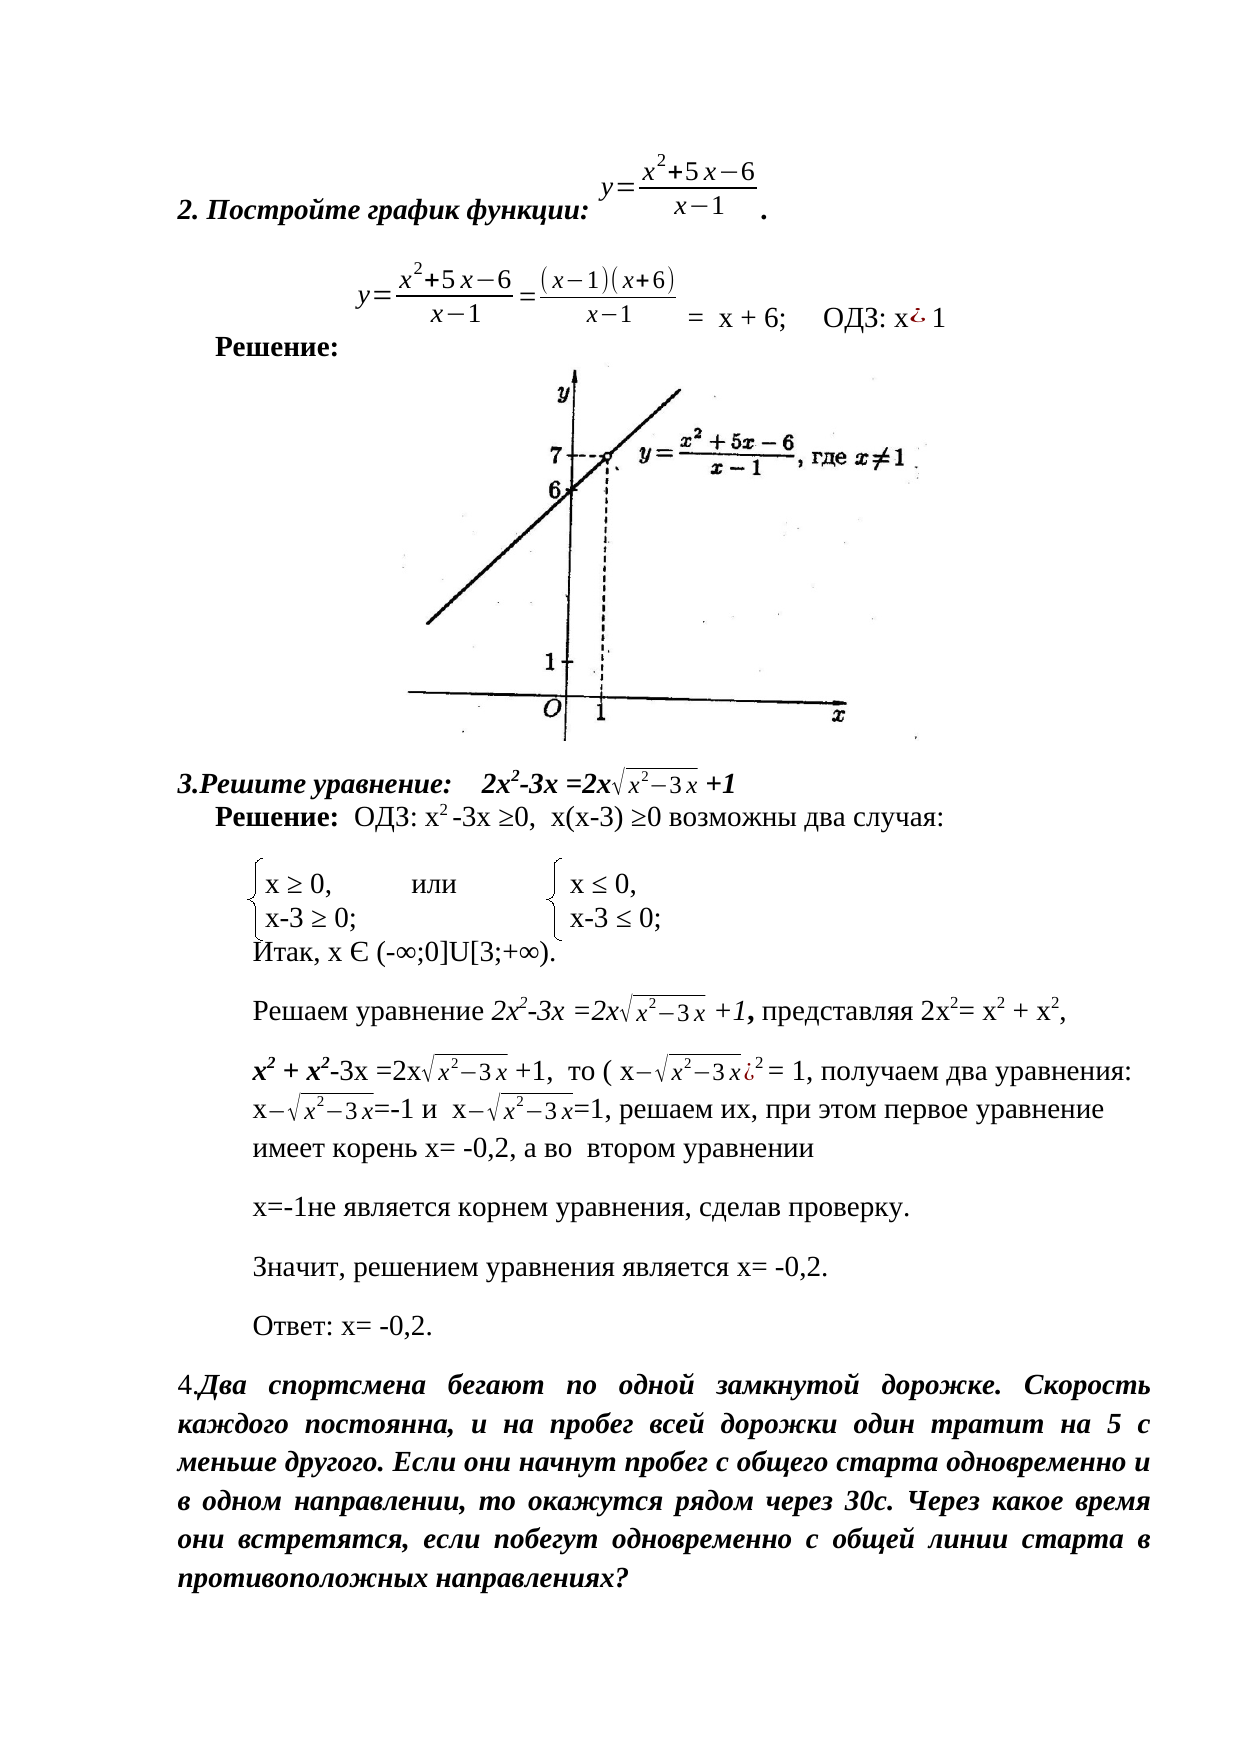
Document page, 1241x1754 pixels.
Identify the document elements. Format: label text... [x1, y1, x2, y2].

text х ≥ 0, или х ≤ 0, [177, 867, 1152, 900]
text х2 + х2-3х =2х +1, то ( х2 = 1, получаем два уравнения: х=-1 и х=1, решаем их, при этом первое уравнение имеет корень х= -0,2, а во втором уравнении [252, 1053, 1152, 1163]
picture [401, 362, 927, 741]
text 4.Два спортсмена бегают по одной замкнутой дорожке. Скорость каждого постоянна, и на пробег всей дорожки один тратит на 5 с меньше другого. Если они начнут пробег с общего старта одновременно и в одном направлении, то окажутся рядом через 30с. Через какое время они встретятся, если побегут одновременно с общей линии старта в противоположных направлениях? [177, 1367, 1152, 1594]
text Решение: ОДЗ: х2 -3х ≥0, х(х-3) ≥0 возможны два случая: [215, 799, 1152, 833]
text Решаем уравнение 2х2-3х =2х +1, представляя 2х2= х2 + х2, [252, 993, 1152, 1027]
text 2. Постройте график функции: . [177, 152, 1152, 226]
text х-3 ≥ 0; х-3 ≤ 0; [177, 900, 1152, 934]
text х=-1не является корнем уравнения, сделав проверку. [252, 1189, 1152, 1223]
text Значит, решением уравнения является х= -0,2. [252, 1249, 1152, 1282]
text Итак, х Є (-∞;0]U[3;+∞). [252, 934, 1152, 967]
text Ответ: х= -0,2. [252, 1308, 1152, 1342]
text 3.Решите уравнение: 2х2-3х =2х +1 [177, 766, 1152, 799]
text Решение: = х + 6; ОДЗ: х1 [215, 259, 1152, 362]
